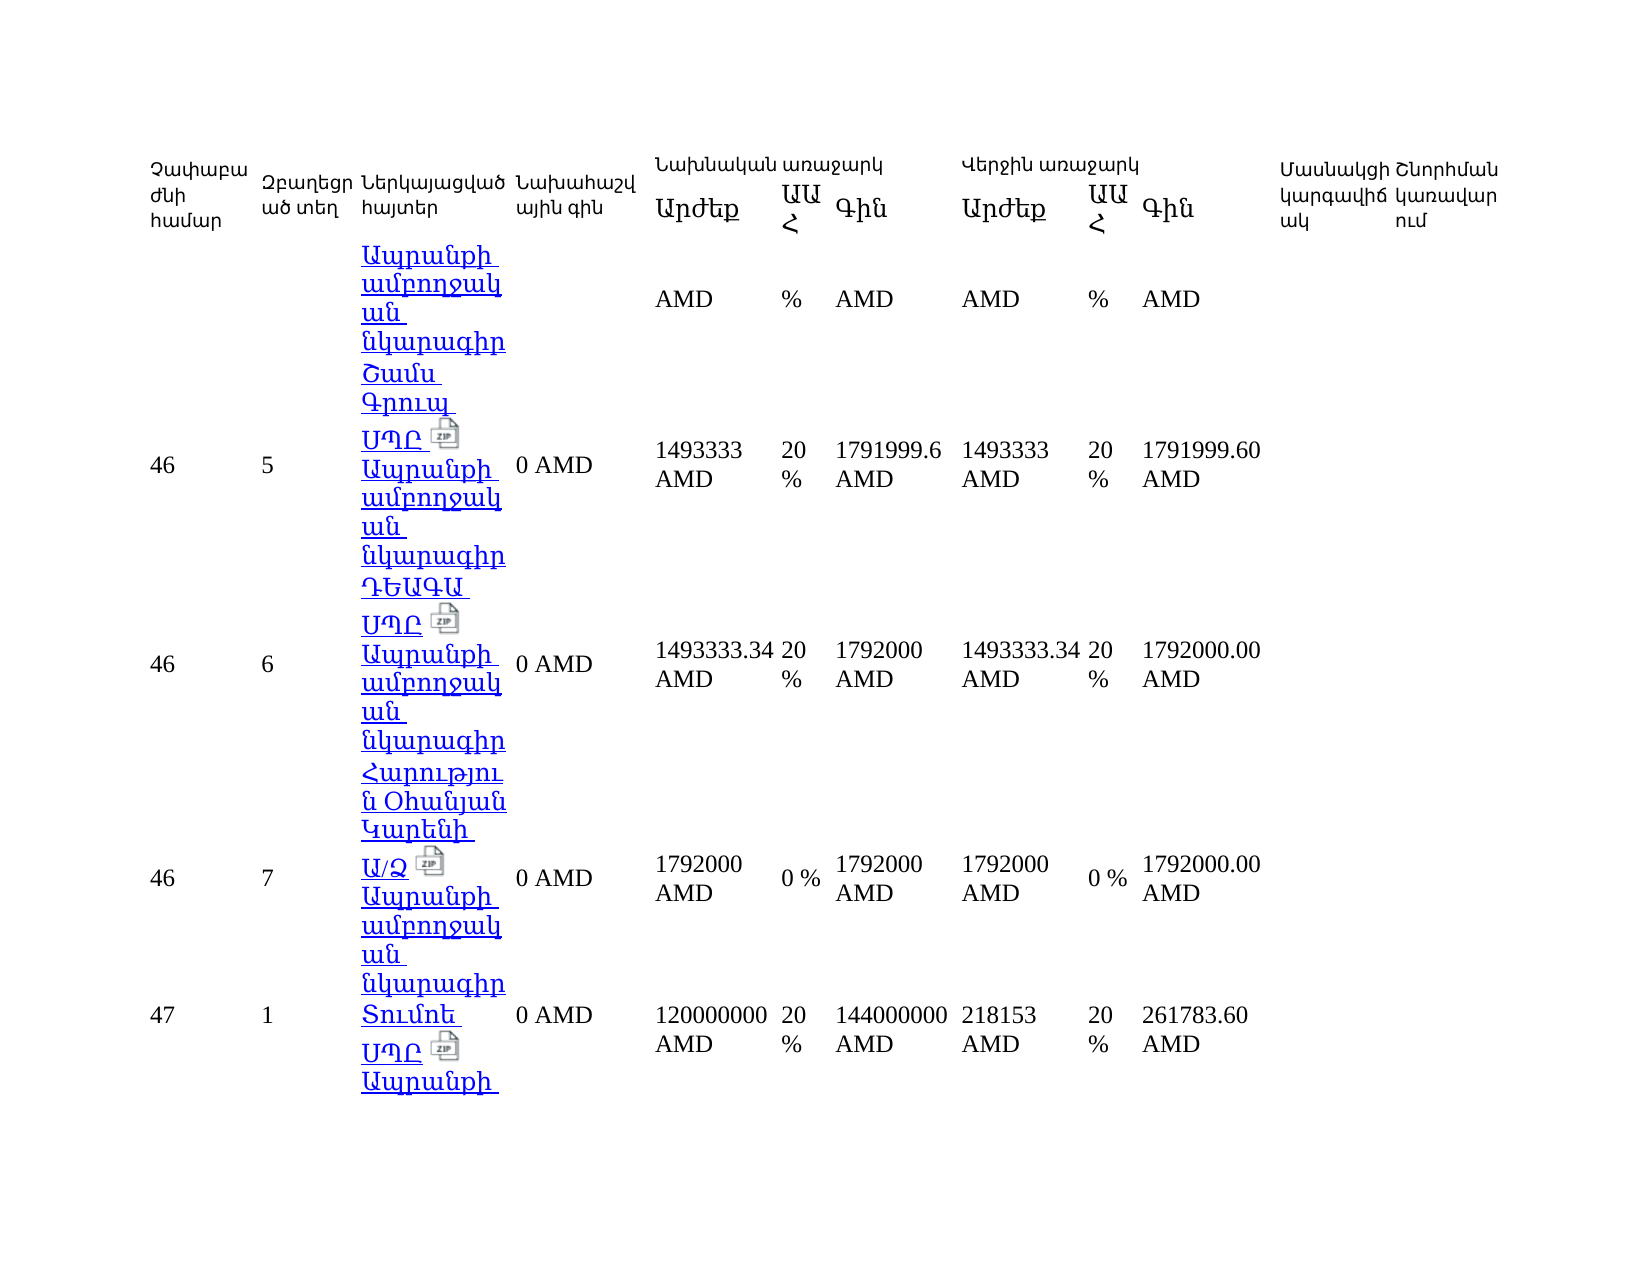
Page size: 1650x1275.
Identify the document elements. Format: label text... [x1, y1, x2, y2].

table_cell ԱԱՀ [1086, 179, 1140, 239]
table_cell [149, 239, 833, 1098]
picture [414, 844, 448, 877]
table_header Ներկայացված հայտեր [359, 150, 514, 239]
table_header Չափաբաժնի համար [149, 150, 260, 239]
table_header Վերջին առաջարկ [960, 150, 1278, 179]
table_header Շնորհման կառավարում [1393, 150, 1508, 239]
table_cell Գին [1140, 179, 1278, 239]
table_cell ԱԱՀ [779, 179, 833, 239]
table_cell Գին [834, 179, 960, 239]
table_header Նախնական առաջարկ [653, 150, 960, 179]
table_cell Արժեք [653, 179, 779, 239]
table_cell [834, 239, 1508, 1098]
table_header Մասնակցի կարգավիճակ [1278, 150, 1393, 239]
table_header Նախահաշվային գին [514, 150, 653, 239]
picture [429, 601, 463, 635]
picture [429, 416, 463, 450]
table_cell Արժեք [960, 179, 1086, 239]
table_header Զբաղեցրած տեղ [260, 150, 359, 239]
picture [429, 1029, 463, 1062]
